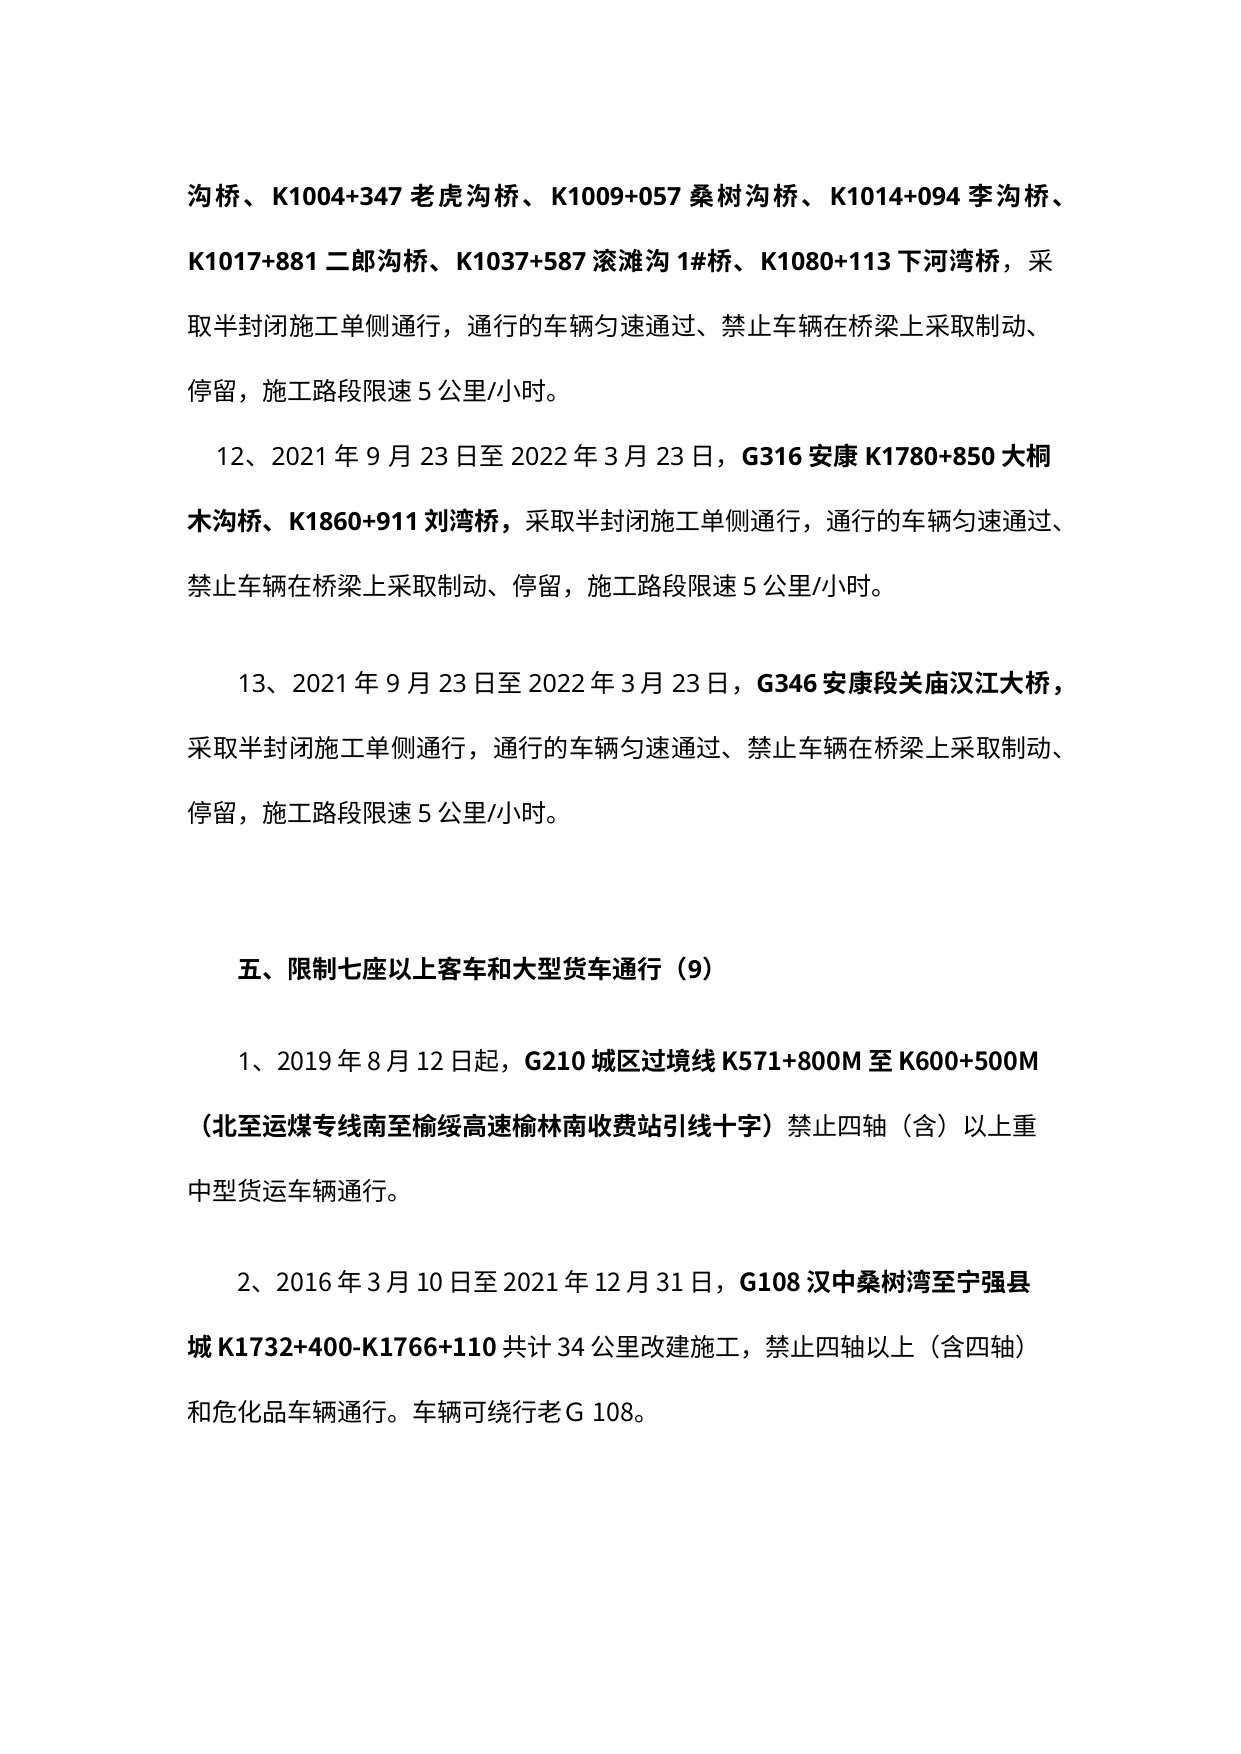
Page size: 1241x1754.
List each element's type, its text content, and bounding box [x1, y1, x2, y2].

text 13、2021年 9 月 23日至2022年3月 23日，G346安康段关庙汉江大桥，采取半封闭施工单侧通行，通行的车辆匀速通过、禁止车辆在桥梁上采取制动、停留，施工路段限速5公里/小时。 [187, 649, 1053, 844]
text 五、限制七座以上客车和大型货车通行（9） [187, 936, 1053, 1001]
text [187, 162, 1053, 422]
text 12、2021年 9 月 23日至2022年3月 23日，G316安康K1780+850大桐木沟桥、K1860+911刘湾桥，采取半封闭施工单侧通行，通行的车辆匀速通过、禁止车辆在桥梁上采取制动、停留，施工路段限速5公里/小时。 [187, 422, 1053, 617]
text 1、2019年8月12日起，G210城区过境线K571+800M至K600+500M（北至运煤专线南至榆绥高速榆林南收费站引线十字）禁止四轴（含）以上重中型货运车辆通行。 [187, 1027, 1053, 1222]
text 2、2016年3月10日至2021年12月31日，G108汉中桑树湾至宁强县城K1732+400-K1766+110共计34公里改建施工，禁止四轴以上（含四轴）和危化品车辆通行。车辆可绕行老Ｇ108。 [187, 1248, 1053, 1443]
